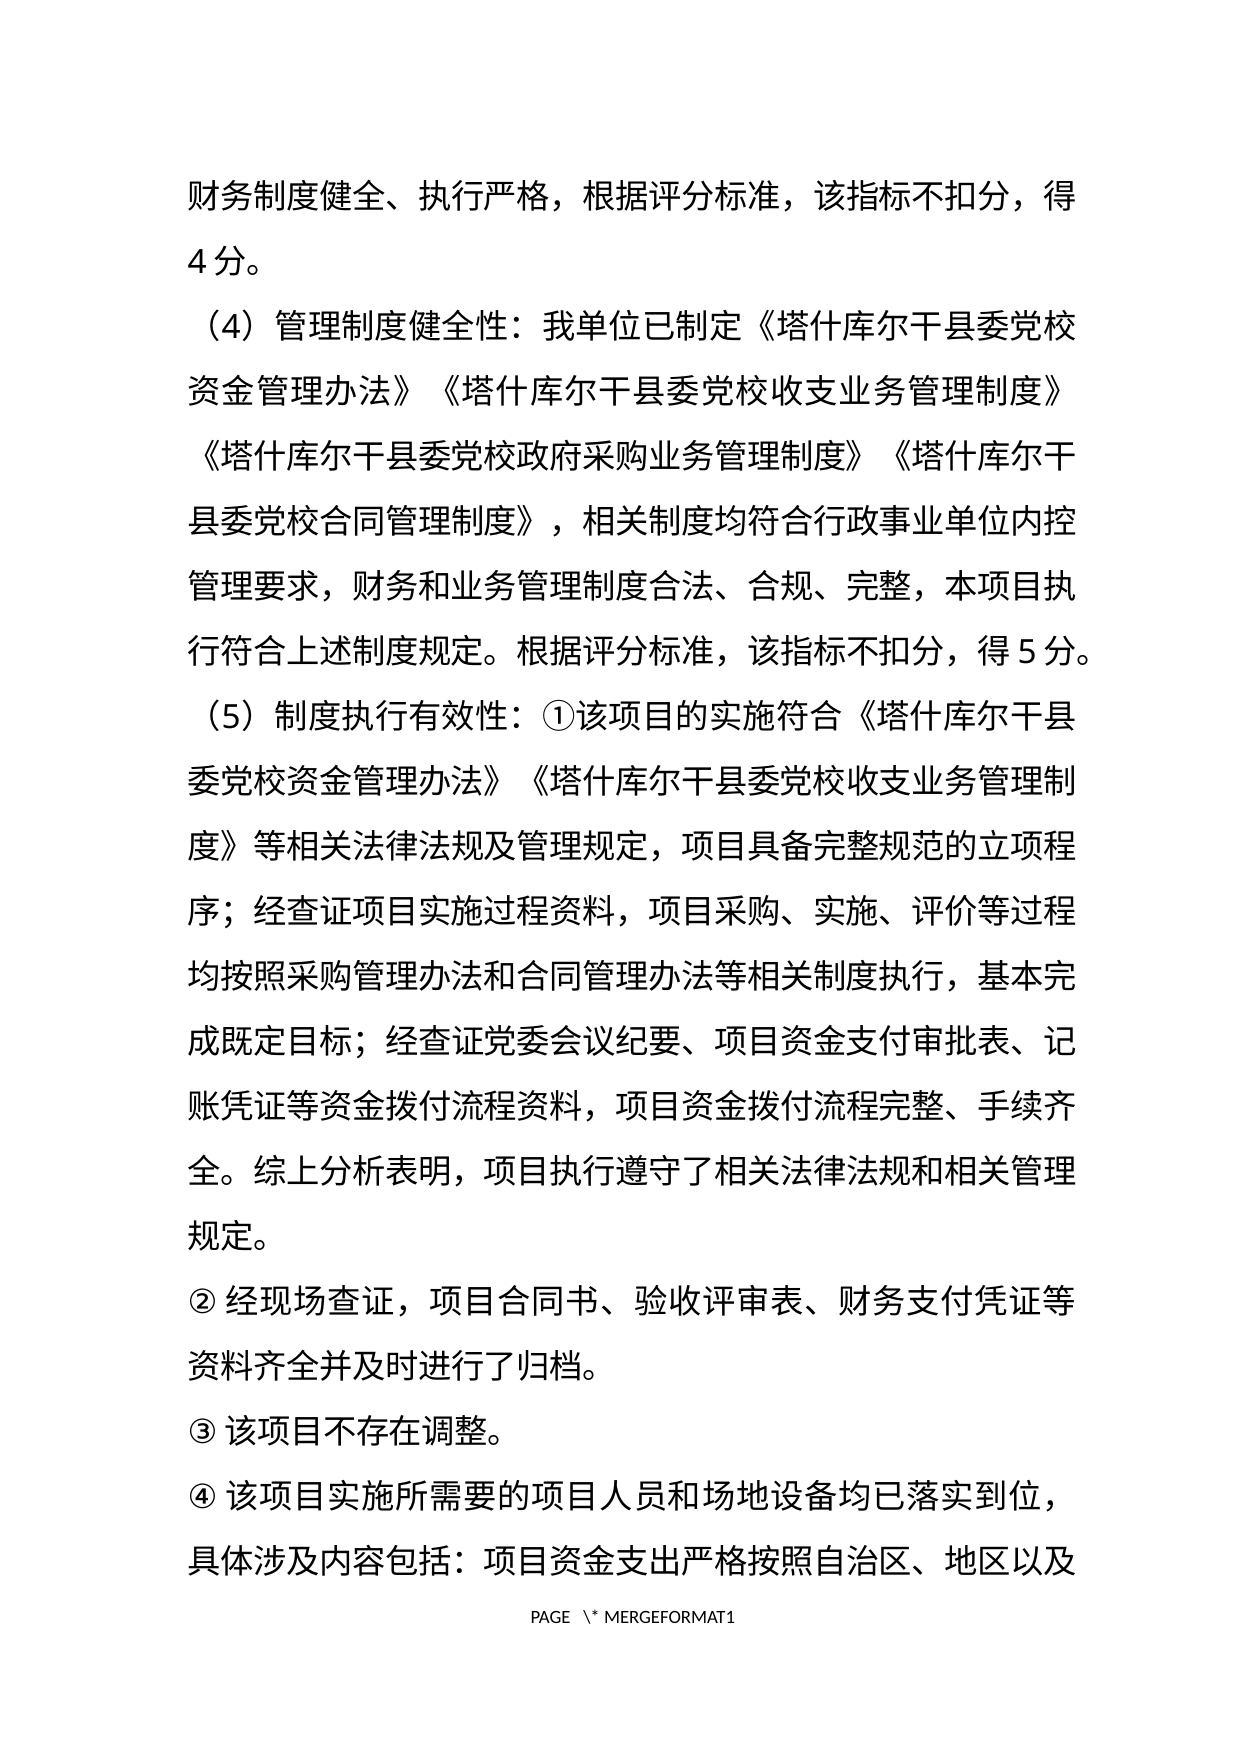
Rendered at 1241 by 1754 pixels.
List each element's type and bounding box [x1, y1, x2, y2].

text [187, 162, 1078, 1592]
